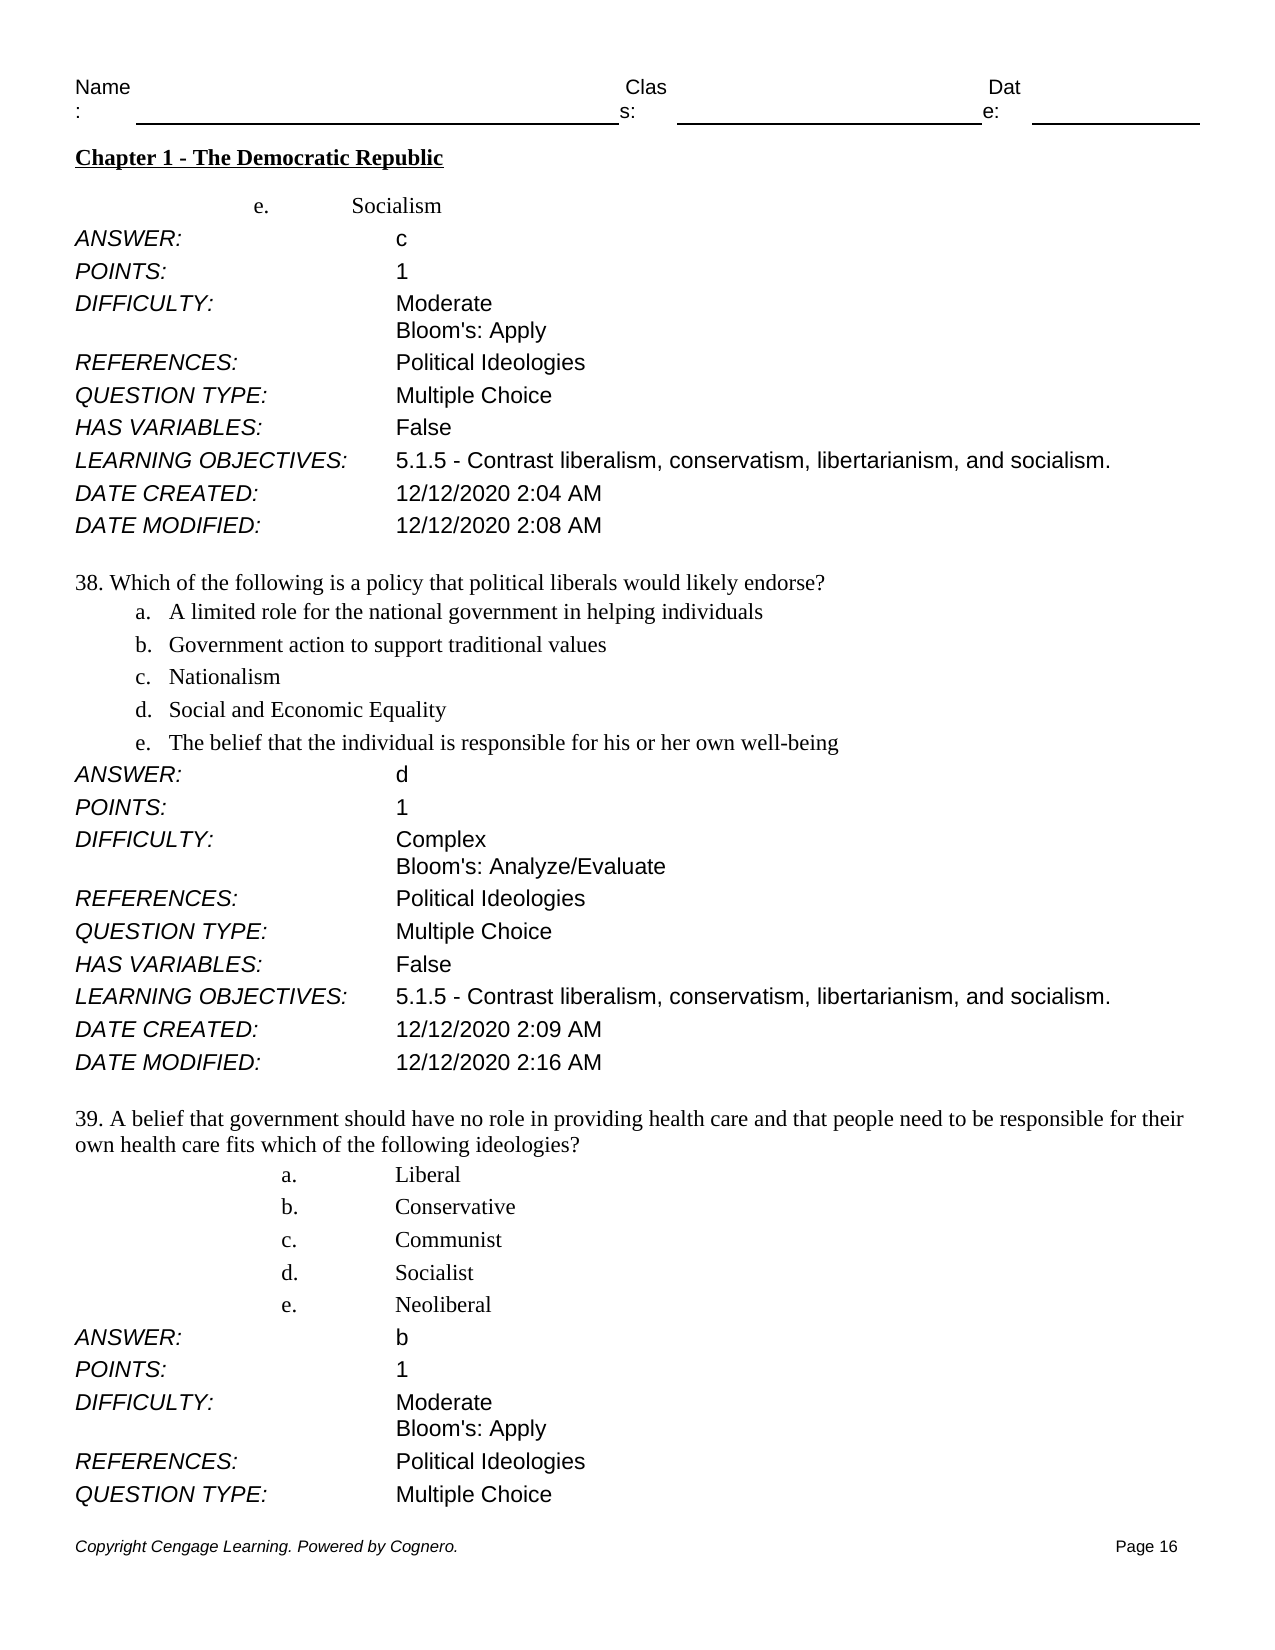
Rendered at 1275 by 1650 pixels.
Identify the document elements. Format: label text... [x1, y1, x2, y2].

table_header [75, 1105, 1200, 1510]
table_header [75, 189, 1200, 542]
table_header 38. Which of the following is a policy that political liberals would likely endorse? [75, 569, 1200, 1078]
